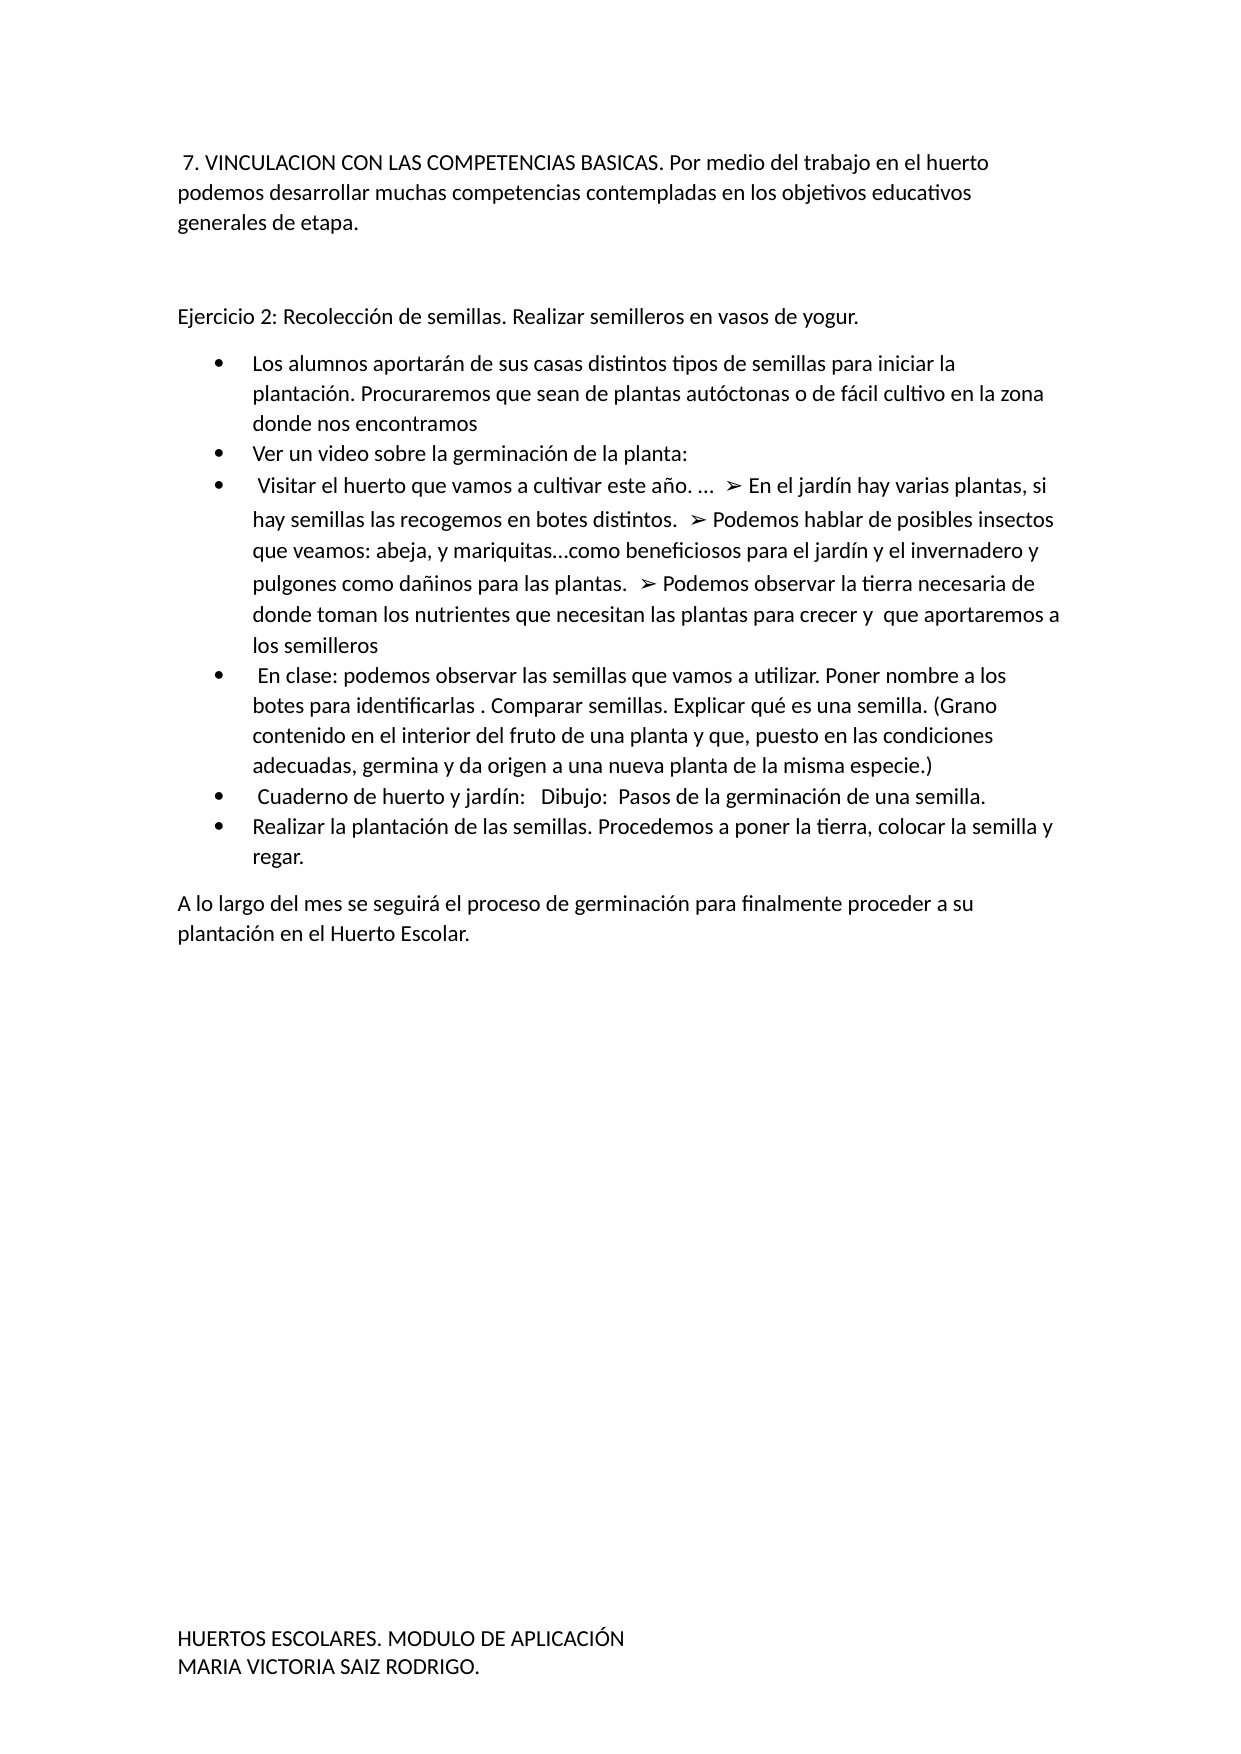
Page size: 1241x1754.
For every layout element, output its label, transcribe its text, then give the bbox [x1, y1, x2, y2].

text 7. VINCULACION CON LAS COMPETENCIAS BASICAS. Por medio del trabajo en el huerto podemos desarrollar muchas competencias contempladas en los objetivos educativos generales de etapa. [177, 148, 1063, 236]
list Visitar el huerto que vamos a cultivar este año. … ➢ En el jardín hay varias plantas, si hay semillas las recogemos en botes distintos. ➢ Podemos hablar de posibles insectos que veamos: abeja, y mariquitas…como beneficiosos para el jardín y el invernadero y pulgones como dañinos para las plantas. ➢ Podemos observar la tierra necesaria de donde toman los nutrientes que necesitan las plantas para crecer y que aportaremos a los semilleros [215, 469, 1063, 659]
list Realizar la plantación de las semillas. Procedemos a poner la tierra, colocar la semilla y regar. [215, 812, 1063, 870]
list Los alumnos aportarán de sus casas distintos tipos de semillas para iniciar la plantación. Procuraremos que sean de plantas autóctonas o de fácil cultivo en la zona donde nos encontramos [215, 349, 1063, 437]
text Ejercicio 2: Recolección de semillas. Realizar semilleros en vasos de yogur. [177, 302, 1063, 330]
list En clase: podemos observar las semillas que vamos a utilizar. Poner nombre a los botes para identificarlas . Comparar semillas. Explicar qué es una semilla. (Grano contenido en el interior del fruto de una planta y que, puesto en las condiciones adecuadas, germina y da origen a una nueva planta de la misma especie.) [215, 661, 1063, 780]
list Ver un video sobre la germinación de la planta: [215, 439, 1063, 467]
text A lo largo del mes se seguirá el proceso de germinación para finalmente proceder a su plantación en el Huerto Escolar. [177, 889, 1063, 947]
list Cuaderno de huerto y jardín: Dibujo: Pasos de la germinación de una semilla. [215, 782, 1063, 810]
